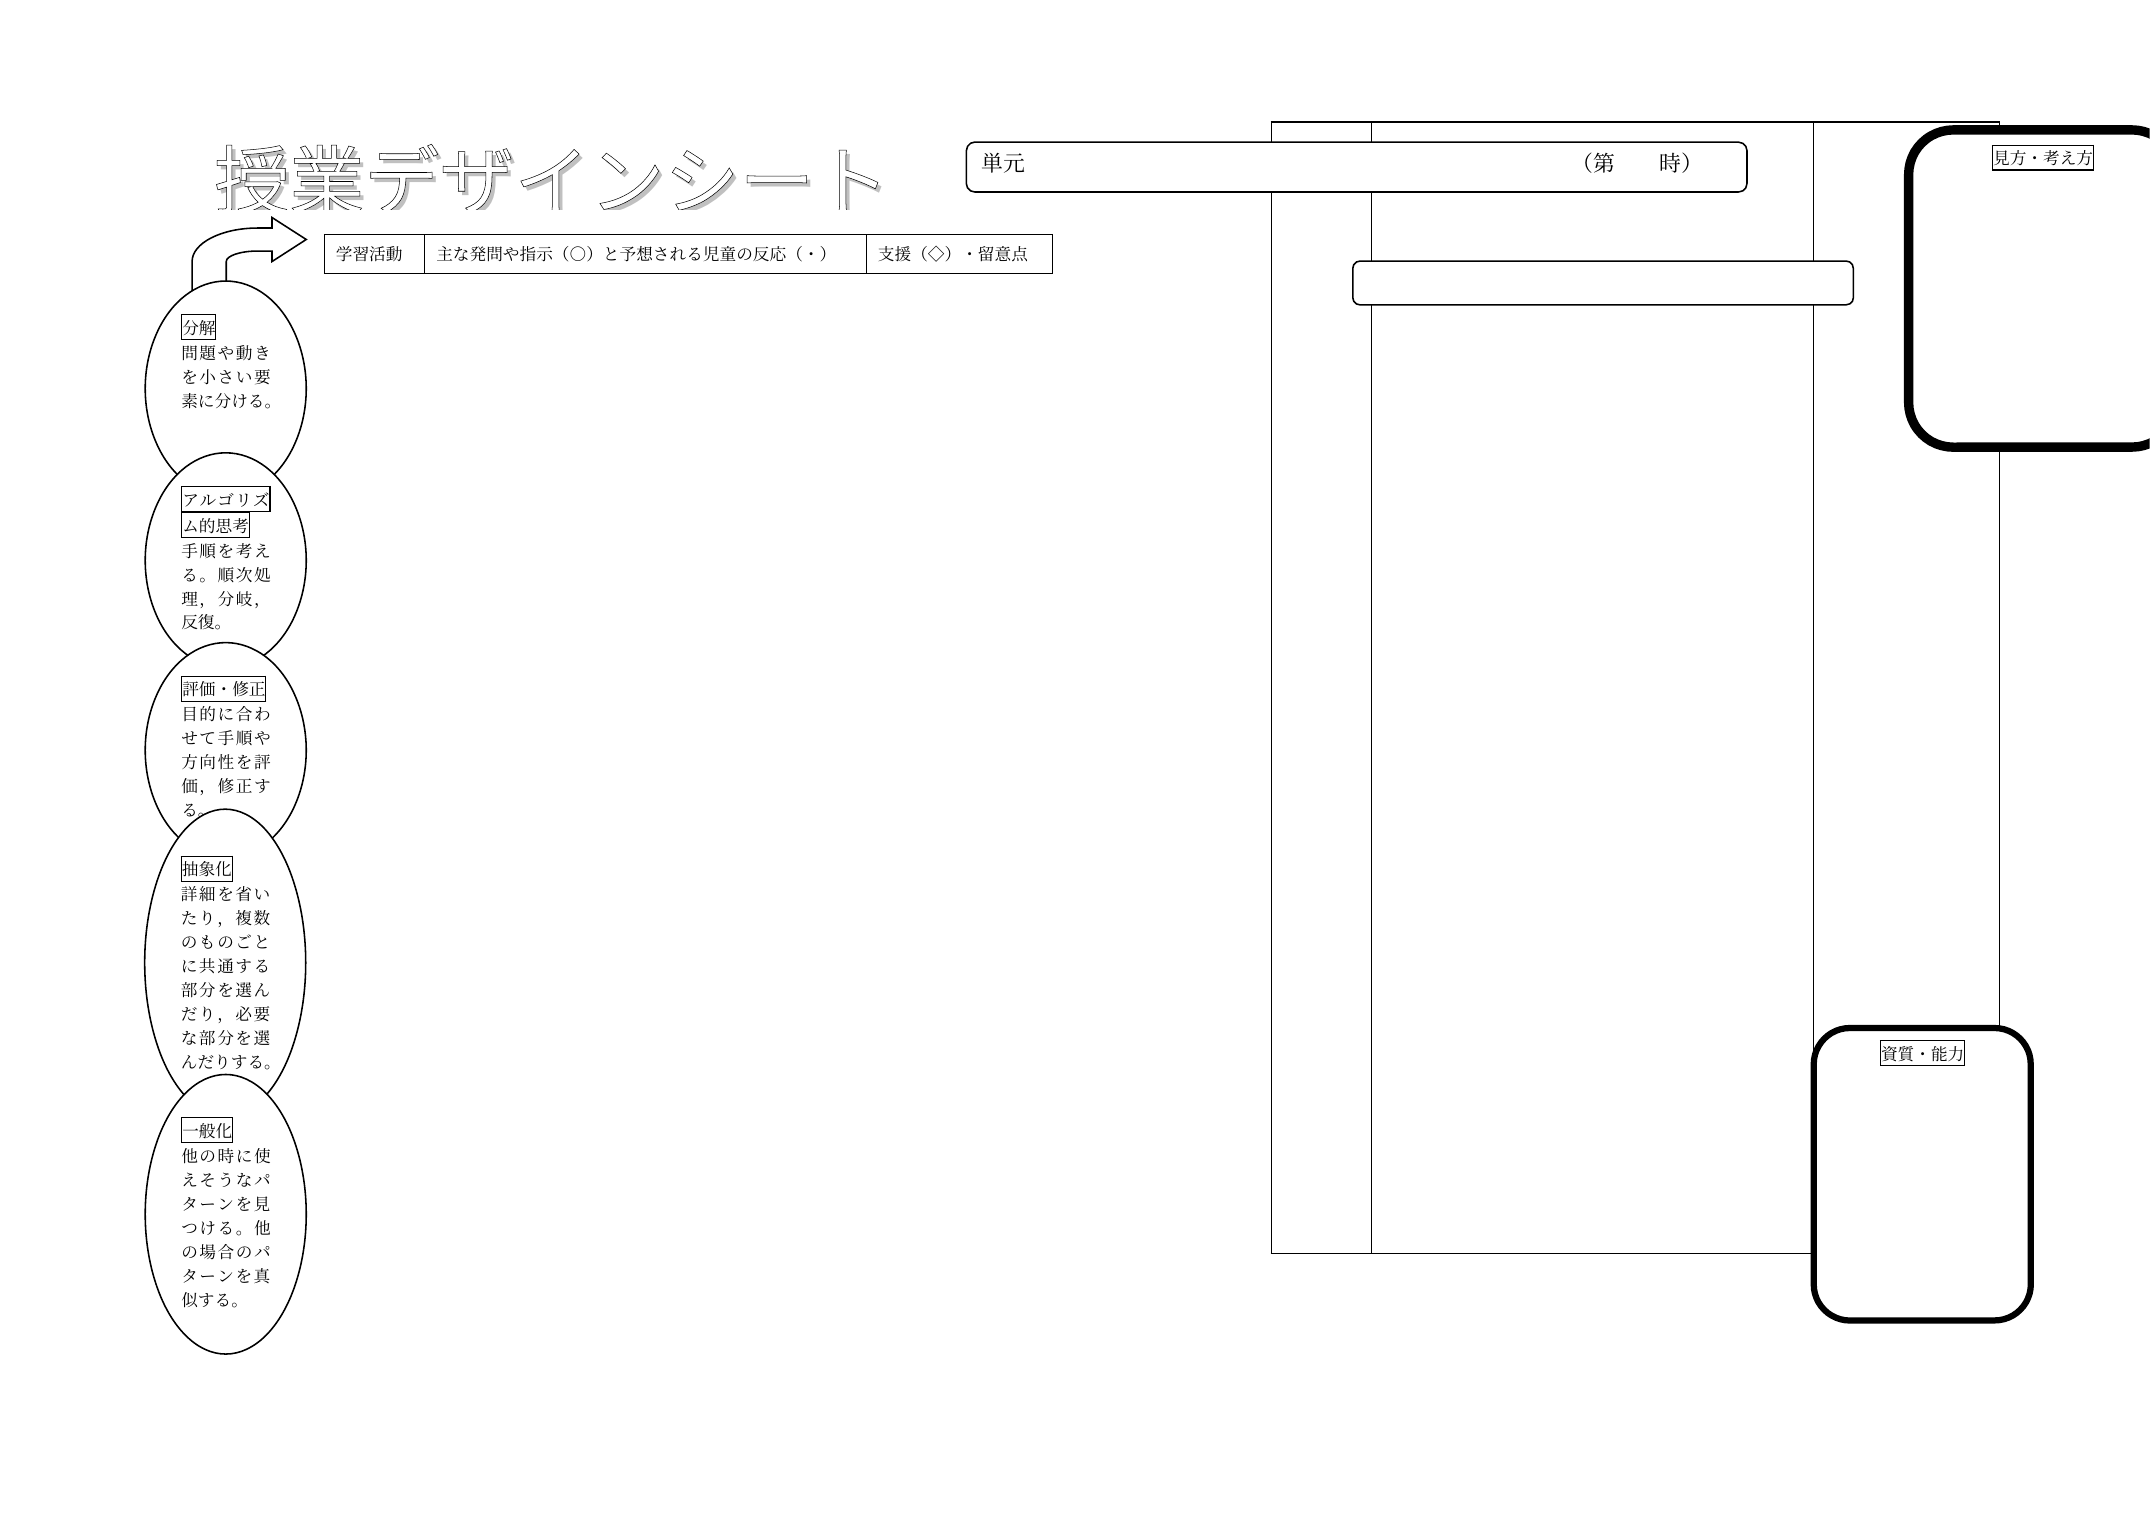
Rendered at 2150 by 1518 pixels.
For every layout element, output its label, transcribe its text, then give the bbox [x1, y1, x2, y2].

table_cell [1272, 193, 1371, 1253]
table_cell [1372, 123, 1813, 260]
table_header 学習活動 [325, 235, 424, 272]
table_cell [1372, 306, 1813, 1253]
table_cell [1814, 123, 1999, 1046]
table_header 支援（◇）・留意点 [867, 235, 1052, 272]
table_cell [1272, 123, 1371, 141]
table_header 主な発問や指示（○）と予想される児童の反応（・） [425, 235, 866, 272]
